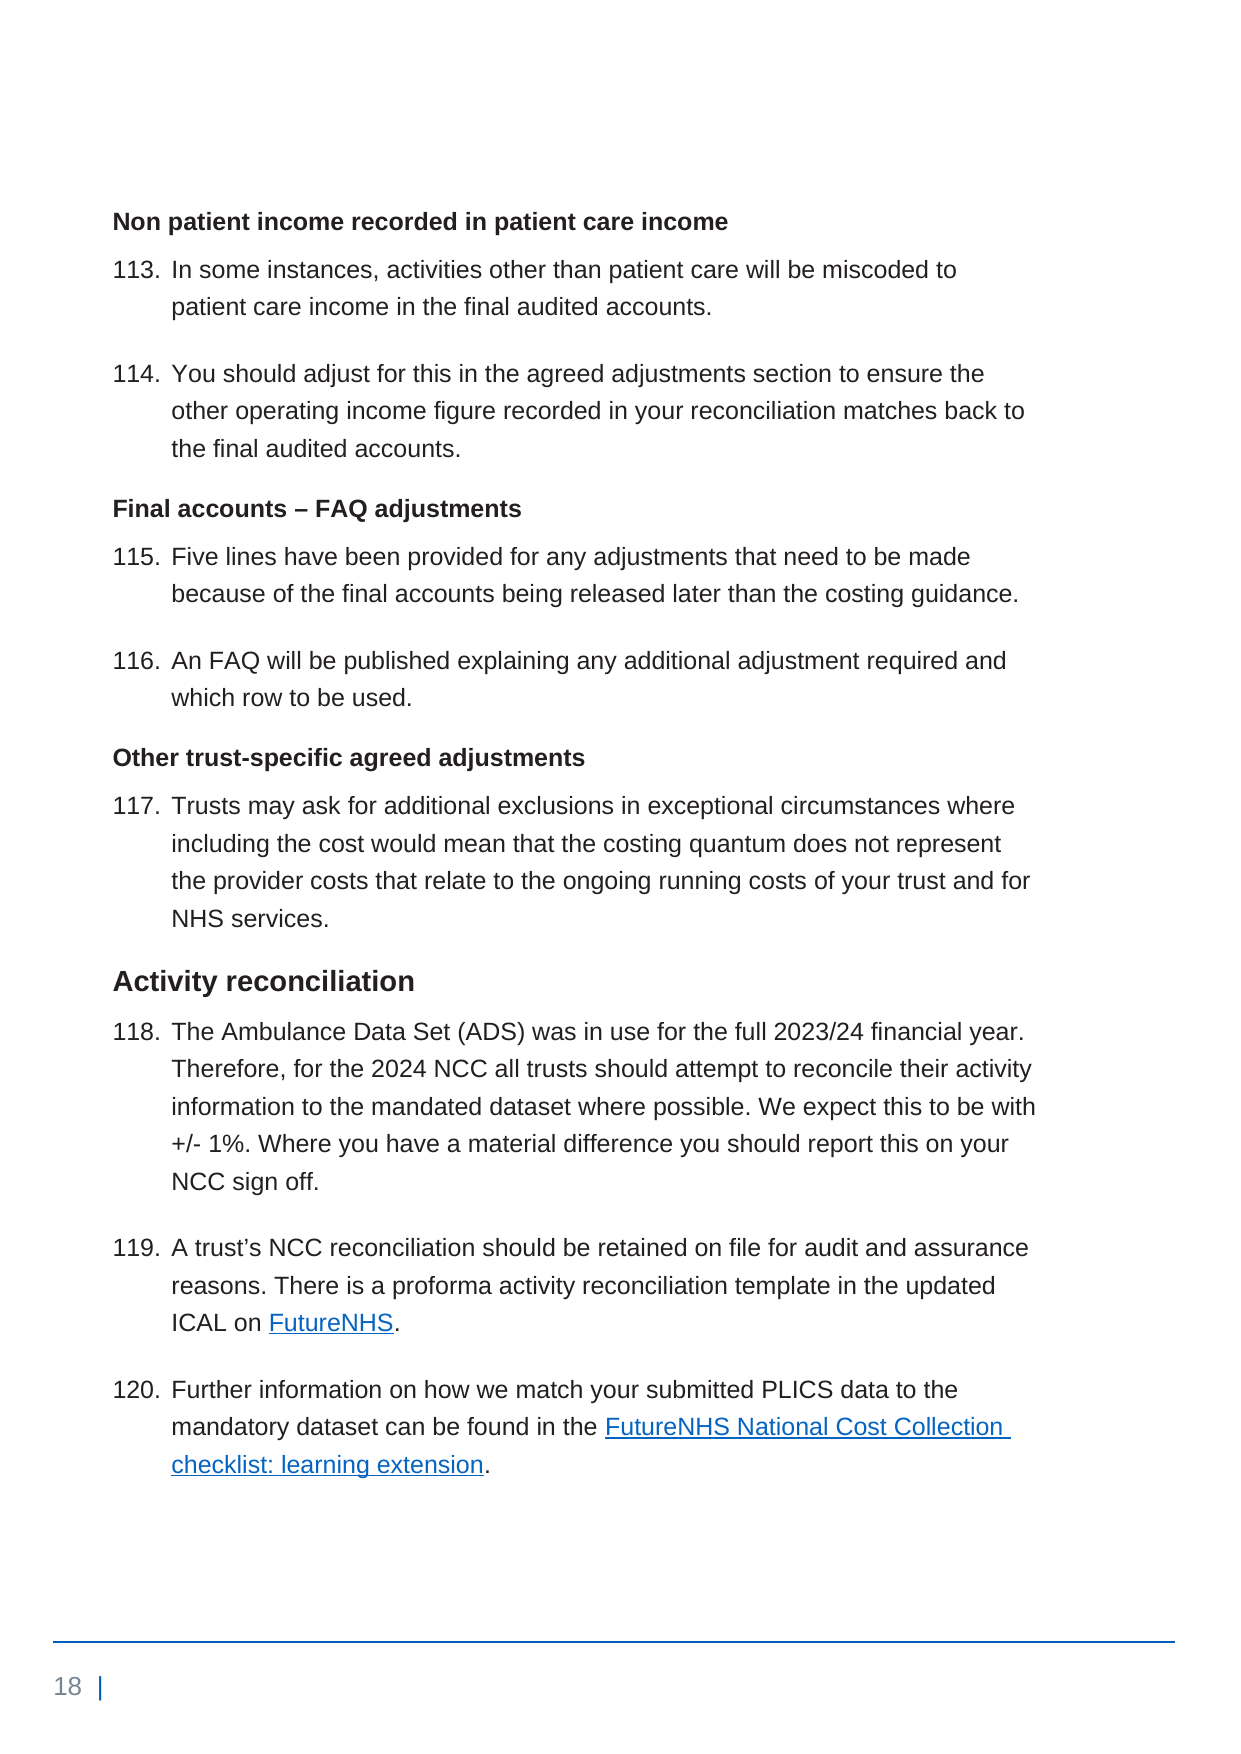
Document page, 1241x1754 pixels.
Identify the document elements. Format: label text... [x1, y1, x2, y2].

subtitle Other trust-specific agreed adjustments [112, 743, 1039, 772]
text Five lines have been provided for any adjustments that need to be made because of the final accounts being released later than the costing guidance. [112, 533, 1039, 608]
text The Ambulance Data Set (ADS) was in use for the full 2023/24 financial year. Therefore, for the 2024 NCC all trusts should attempt to reconcile their activity information to the mandated dataset where possible. We expect this to be with +/- 1%. Where you have a material difference you should report this on your NCC sign off. [112, 1008, 1039, 1195]
subtitle Final accounts – FAQ adjustments [112, 494, 1039, 523]
text A trust’s NCC reconciliation should be retained on file for audit and assurance reasons. There is a proforma activity reconciliation template in the updated ICAL on FutureNHS. [112, 1224, 1039, 1337]
text Trusts may ask for additional exclusions in exceptional circumstances where including the cost would mean that the costing quantum does not represent the provider costs that relate to the ongoing running costs of your trust and for NHS services. [112, 783, 1039, 933]
text You should adjust for this in the agreed adjustments section to ensure the other operating income figure recorded in your reconciliation matches back to the final audited accounts. [112, 350, 1039, 463]
text Further information on how we match your submitted PLICS data to the mandatory dataset can be found in the FutureNHS National Cost Collection checklist: learning extension. [112, 1366, 1039, 1479]
subtitle Activity reconciliation [112, 964, 1039, 997]
subtitle Non patient income recorded in patient care income [112, 207, 1039, 236]
text In some instances, activities other than patient care will be miscoded to patient care income in the final audited accounts. [112, 246, 1039, 321]
text An FAQ will be published explaining any additional adjustment required and which row to be used. [112, 637, 1039, 712]
